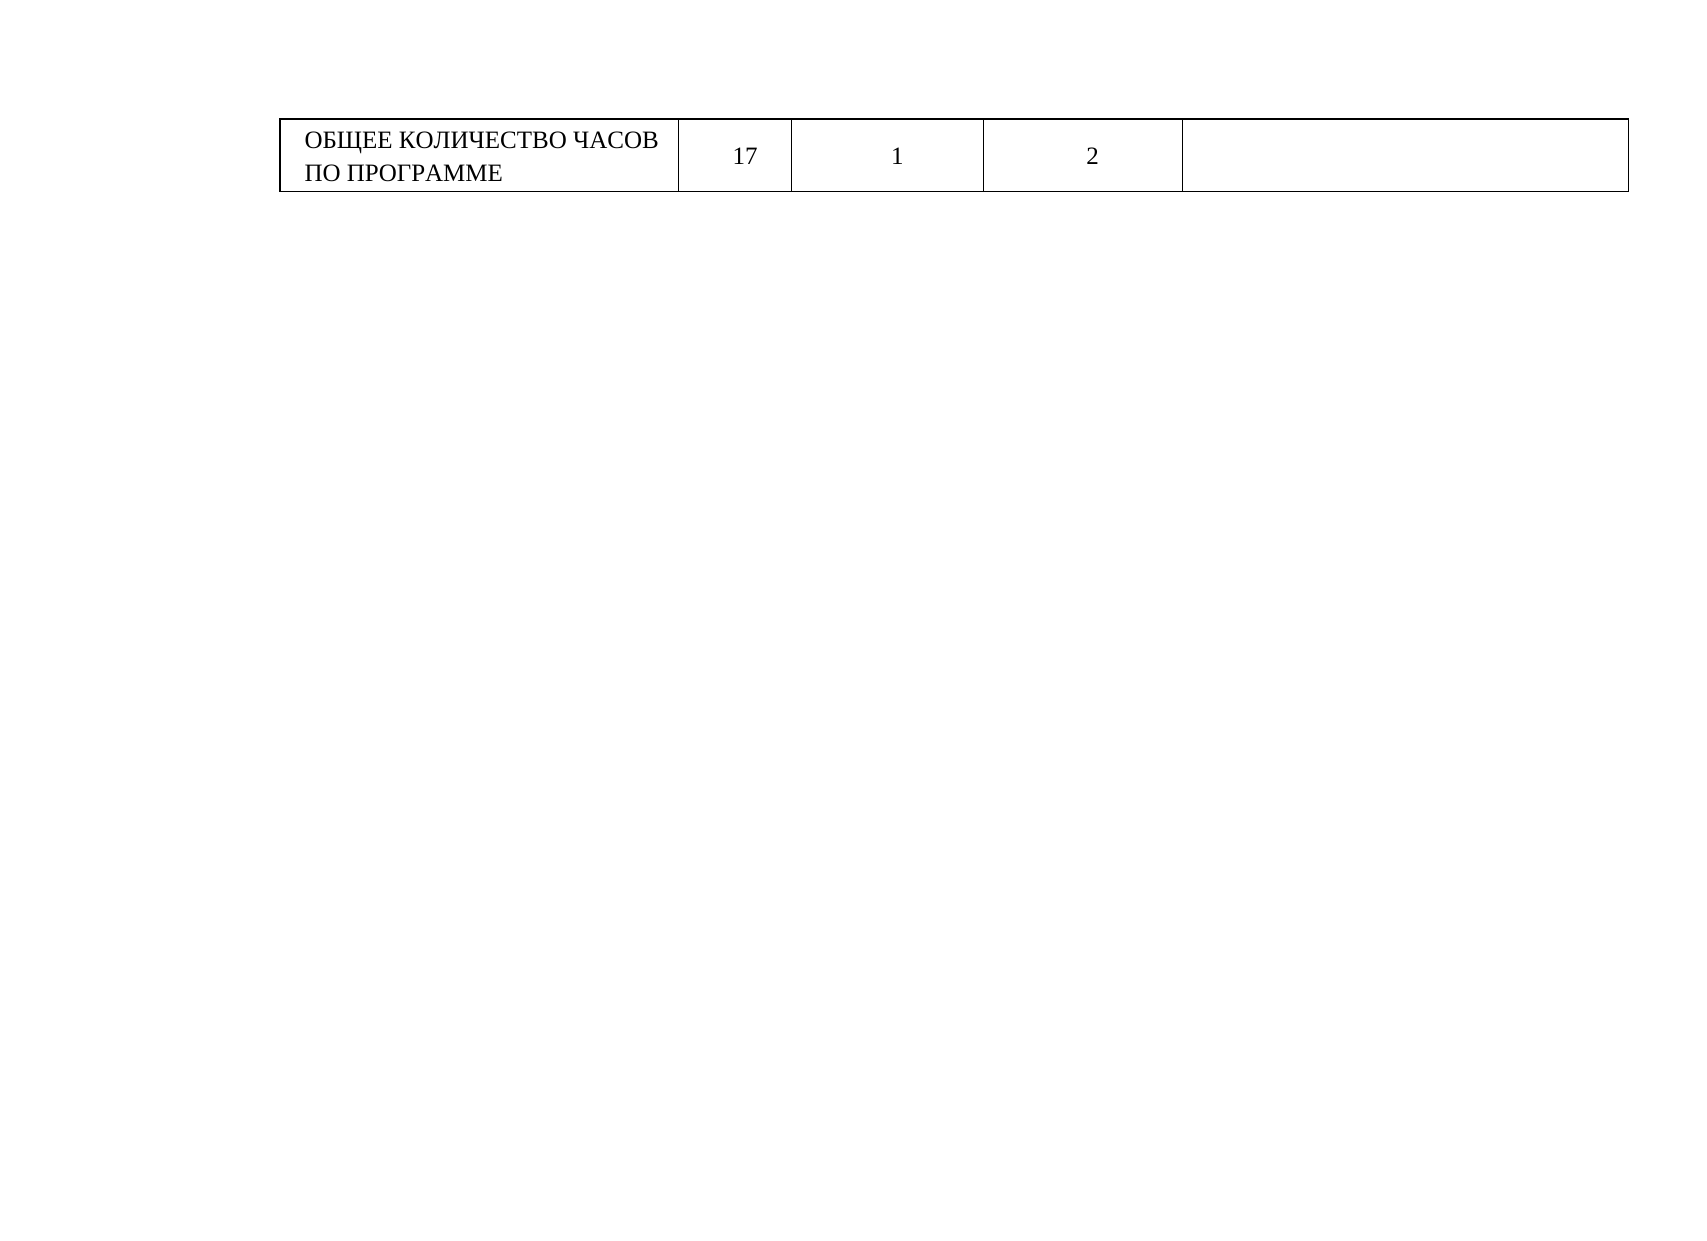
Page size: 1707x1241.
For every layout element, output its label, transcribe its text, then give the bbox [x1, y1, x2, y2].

table_cell 2 [984, 120, 1182, 191]
table_cell [1183, 120, 1628, 191]
table_cell ОБЩЕЕ КОЛИЧЕСТВО ЧАСОВ ПО ПРОГРАММЕ [281, 120, 678, 191]
table_cell 17 [679, 120, 791, 191]
table_cell 1 [792, 120, 983, 191]
